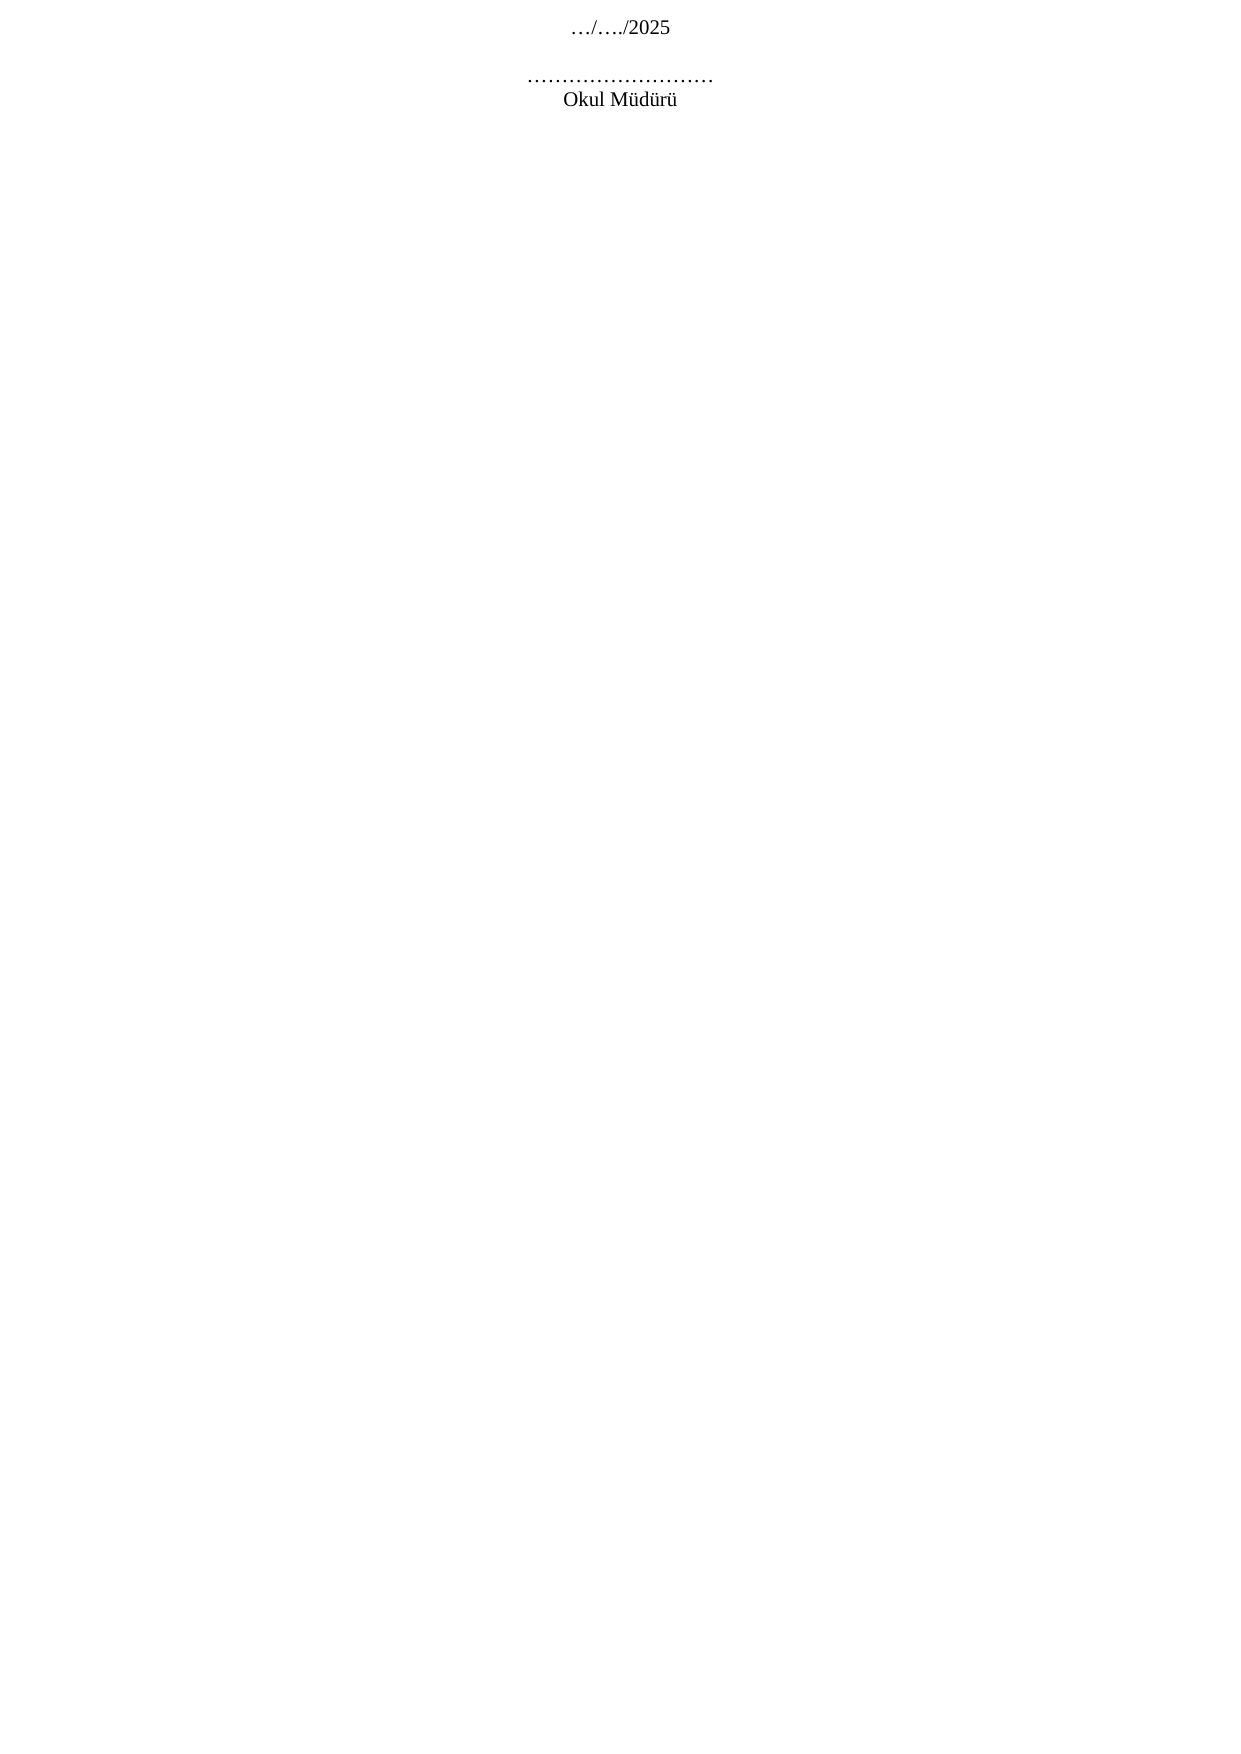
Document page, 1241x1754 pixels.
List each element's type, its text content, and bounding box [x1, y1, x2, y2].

text ……………………… [148, 63, 1093, 87]
text …/…./2025 [148, 15, 1093, 39]
text Okul Müdürü [148, 87, 1093, 111]
